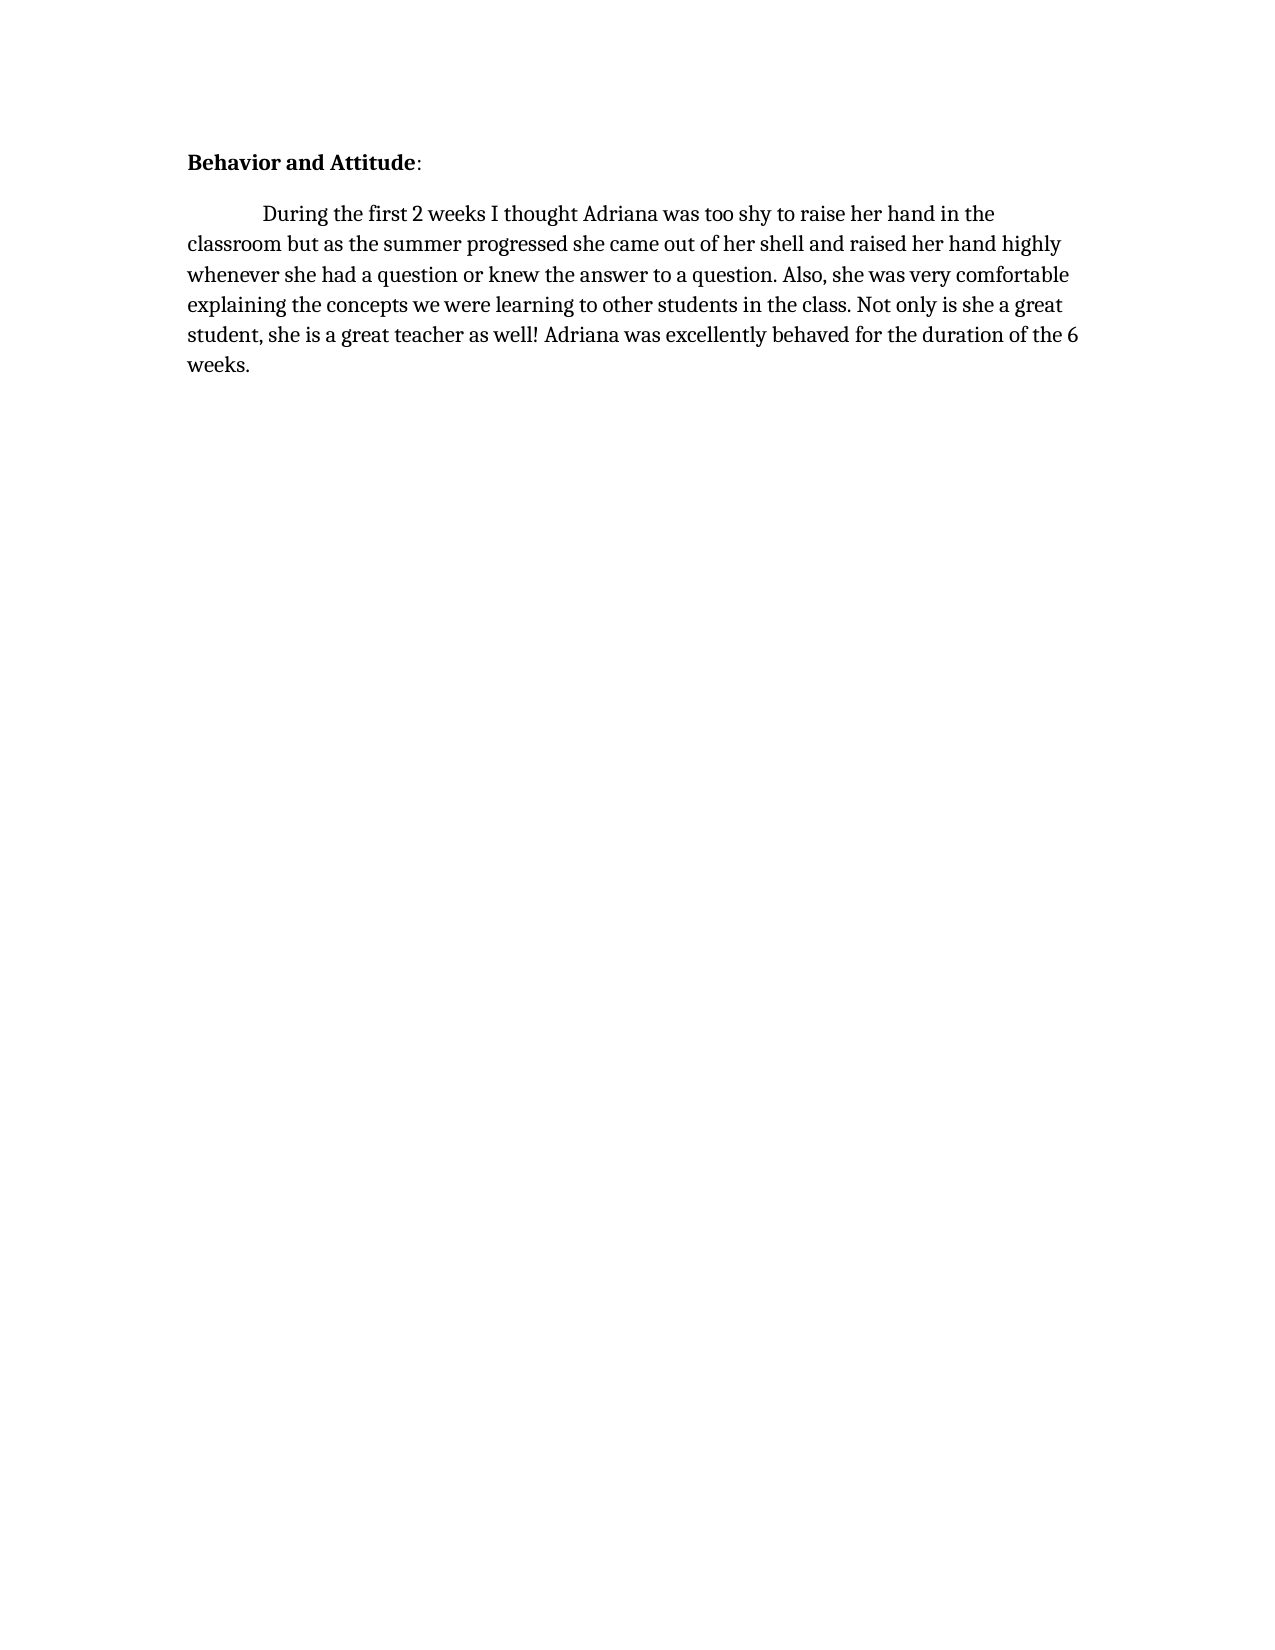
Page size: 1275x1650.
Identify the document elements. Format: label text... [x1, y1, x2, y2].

text Behavior and Attitude: [187, 150, 1087, 176]
text During the first 2 weeks I thought Adriana was too shy to raise her hand in the classroom but as the summer progressed she came out of her shell and raised her hand highly whenever she had a question or knew the answer to a question. Also, she was very comfortable explaining the concepts we were learning to other students in the class. Not only is she a great student, she is a great teacher as well! Adriana was excellently behaved for the duration of the 6 weeks. [187, 201, 1087, 378]
